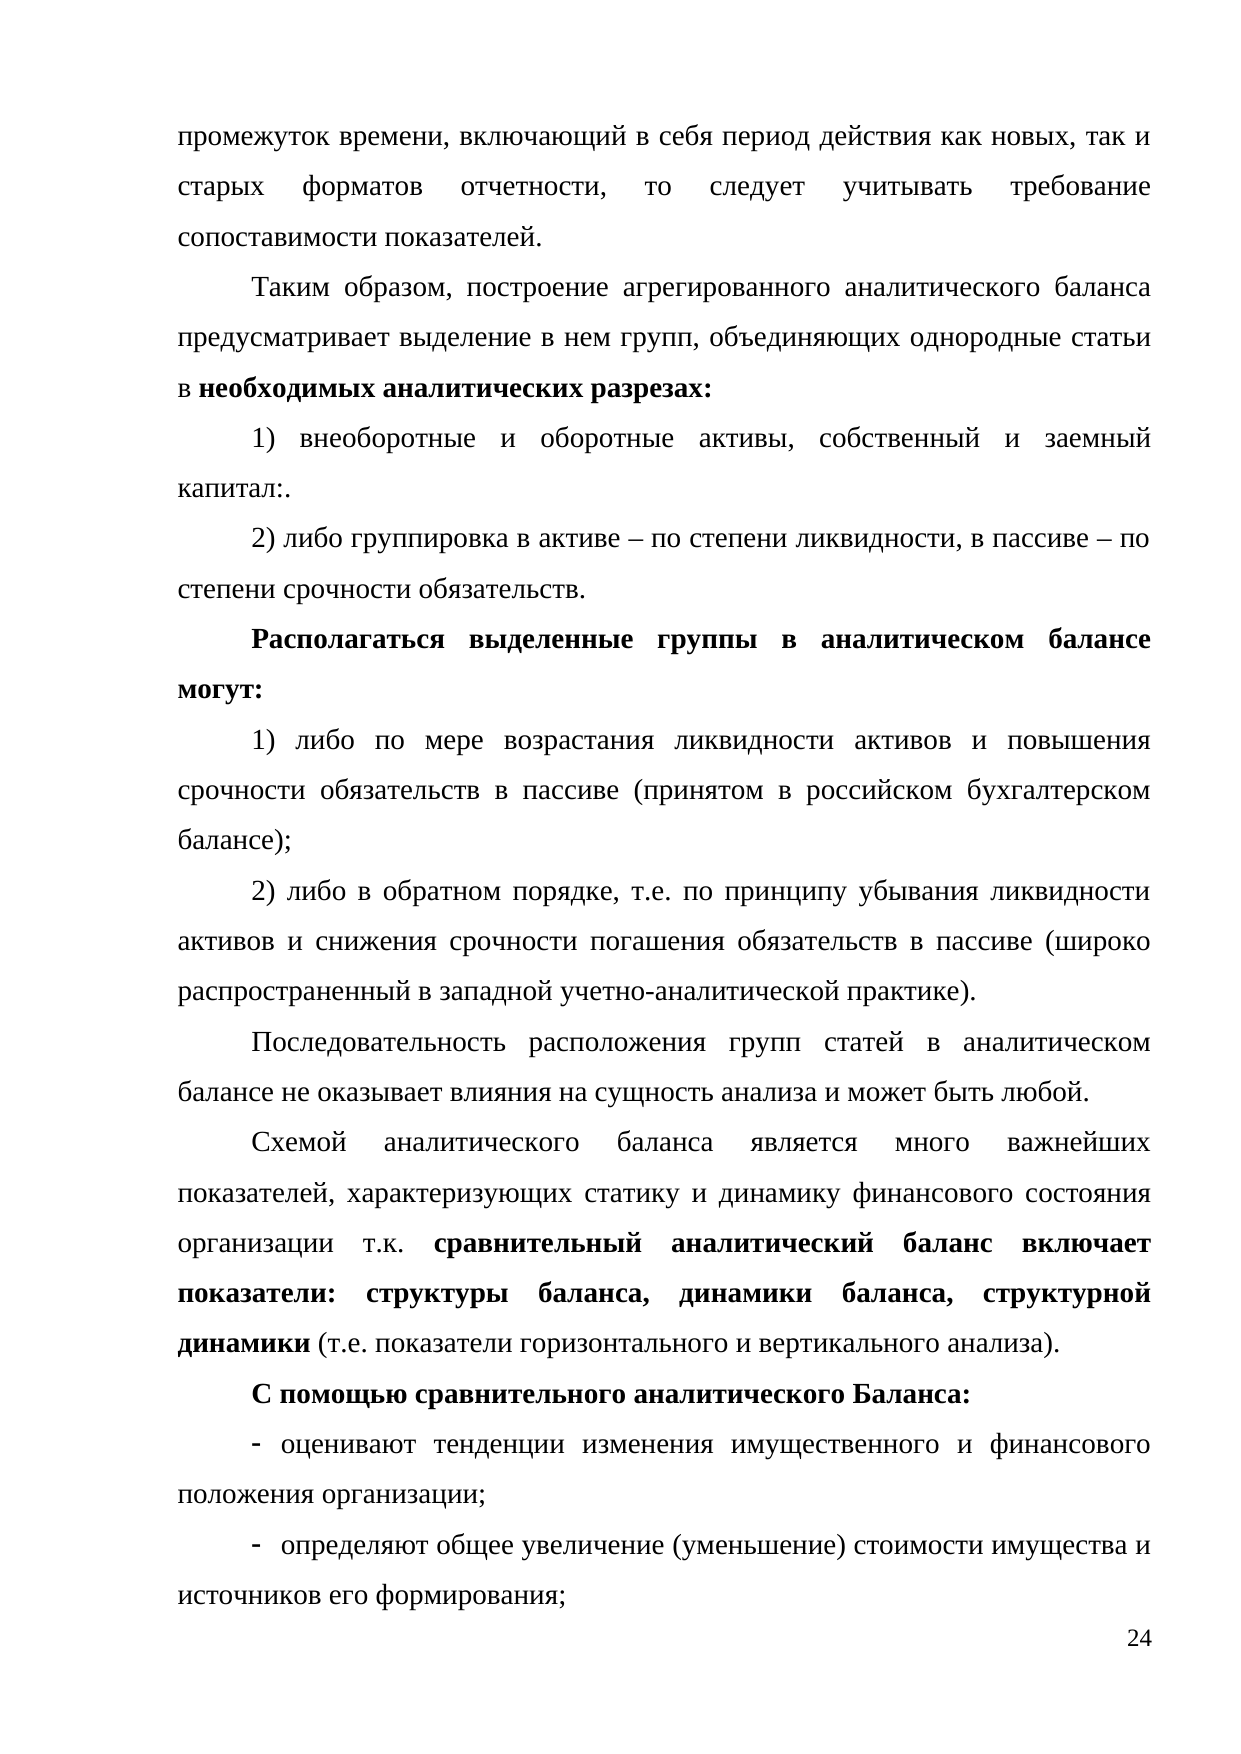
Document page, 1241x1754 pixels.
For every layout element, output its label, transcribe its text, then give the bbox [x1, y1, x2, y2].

text 2) либо группировка в активе – по степени ликвидности, в пассиве – по степени срочности обязательств. [177, 521, 1152, 604]
text 1) либо по мере возрастания ликвидности активов и повышения срочности обязательств в пассиве (принятом в российском бухгалтерском балансе); [177, 722, 1152, 856]
text Располагаться выделенные группы в аналитическом балансе могут: [177, 621, 1152, 705]
list определяют общее увеличение (уменьшение) стоимости имущества и источников его формирования; [177, 1527, 1152, 1611]
text Таким образом, построение агрегированного аналитического баланса предусматривает выделение в нем групп, объединяющих однородные статьи в необходимых аналитических разрезах: [177, 269, 1152, 403]
text 1) внеоборотные и оборотные активы, собственный и заемный капитал:. [177, 420, 1152, 504]
text С помощью сравнительного аналитического Баланса: [177, 1376, 1152, 1409]
list оценивают тенденции изменения имущественного и финансового положения организации; [177, 1426, 1152, 1510]
text Схемой аналитического баланса является много важнейших показателей, характеризующих статику и динамику финансового состояния организации т.к. сравнительный аналитический баланс включает показатели: структуры баланса, динамики баланса, структурной динамики (т.е. показатели горизонтального и вертикального анализа). [177, 1124, 1152, 1359]
text 2) либо в обратном порядке, т.е. по принципу убывания ликвидности активов и снижения срочности погашения обязательств в пассиве (широко распространенный в западной учетно-аналитической практике). [177, 873, 1152, 1007]
text Последовательность расположения групп статей в аналитическом балансе не оказывает влияния на сущность анализа и может быть любой. [177, 1024, 1152, 1108]
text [177, 118, 1152, 252]
